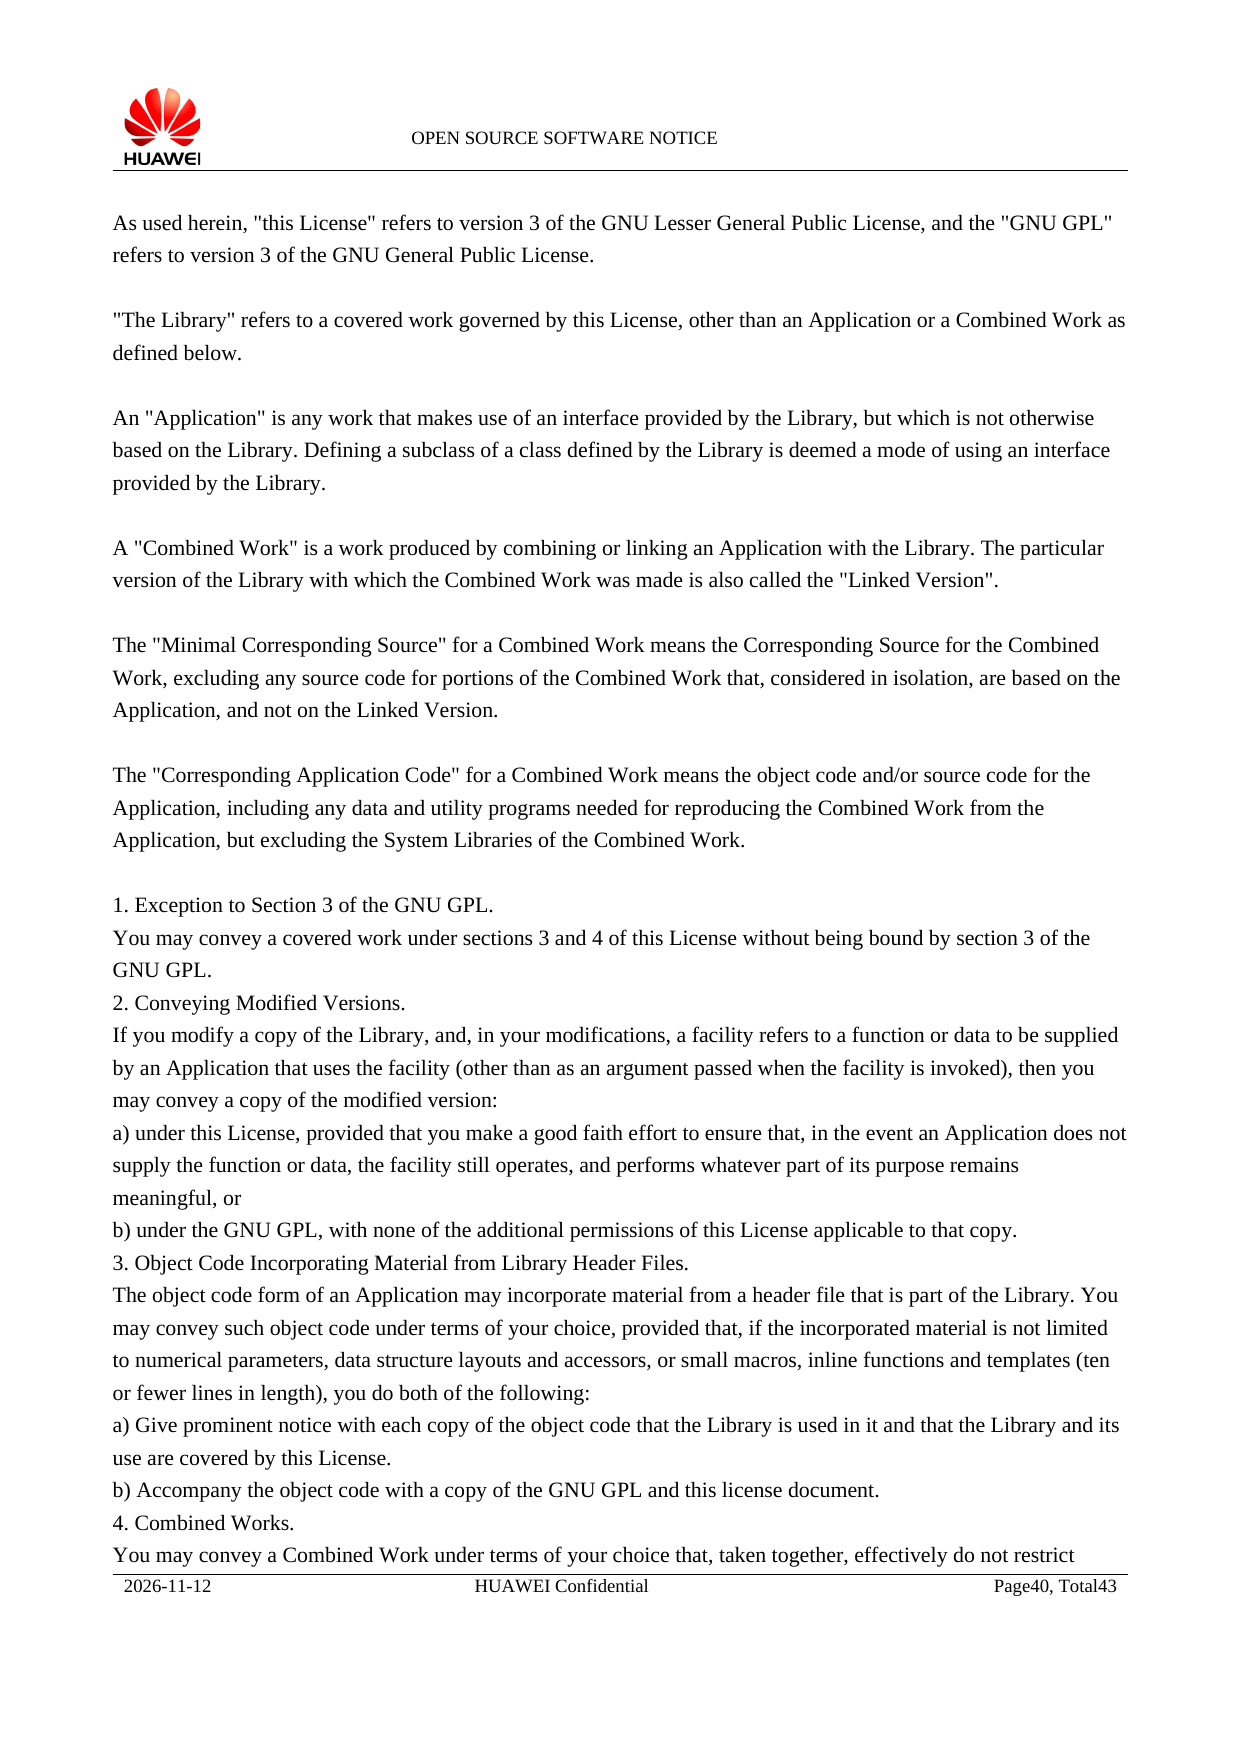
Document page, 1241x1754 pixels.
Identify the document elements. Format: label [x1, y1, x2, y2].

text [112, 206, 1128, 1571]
picture [124, 88, 201, 165]
